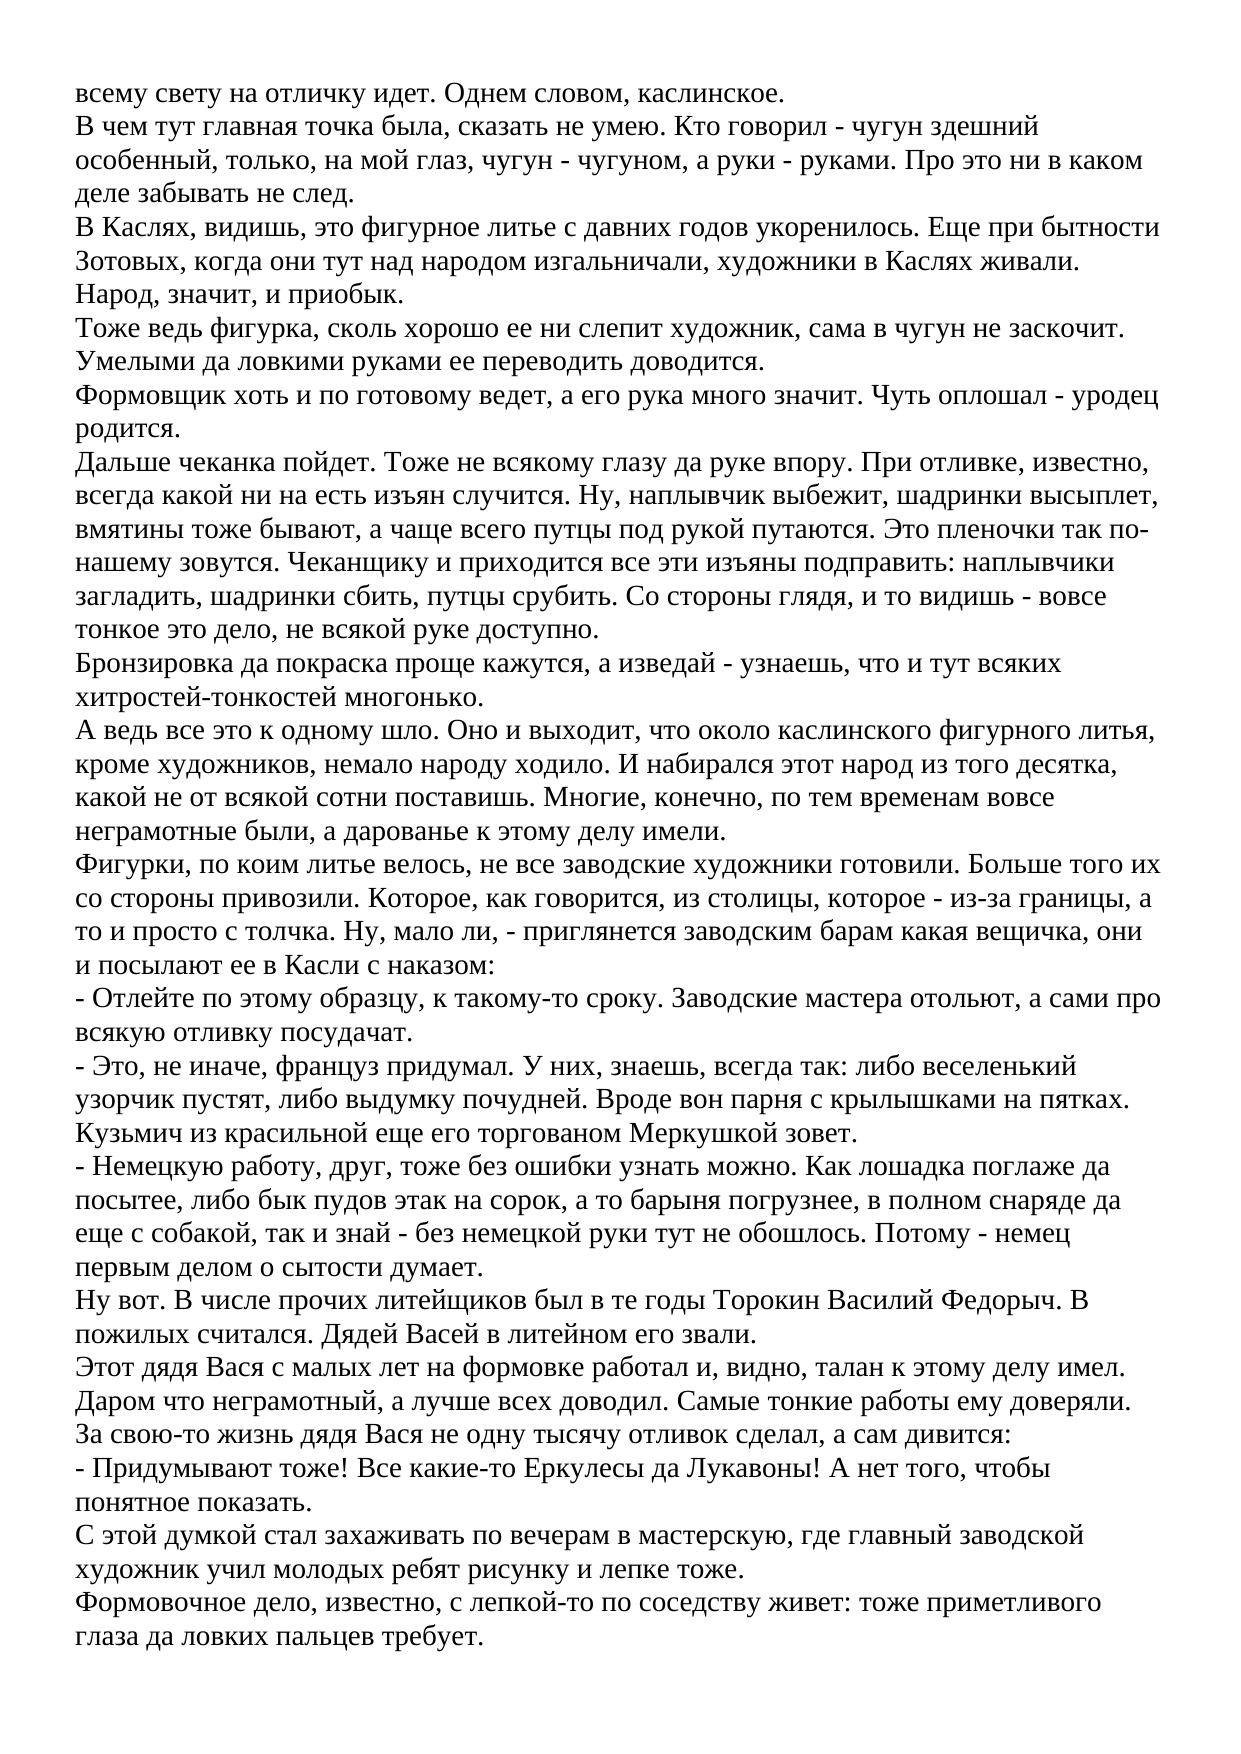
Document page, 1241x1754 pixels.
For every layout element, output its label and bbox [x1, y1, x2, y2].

text [75, 75, 1165, 1651]
